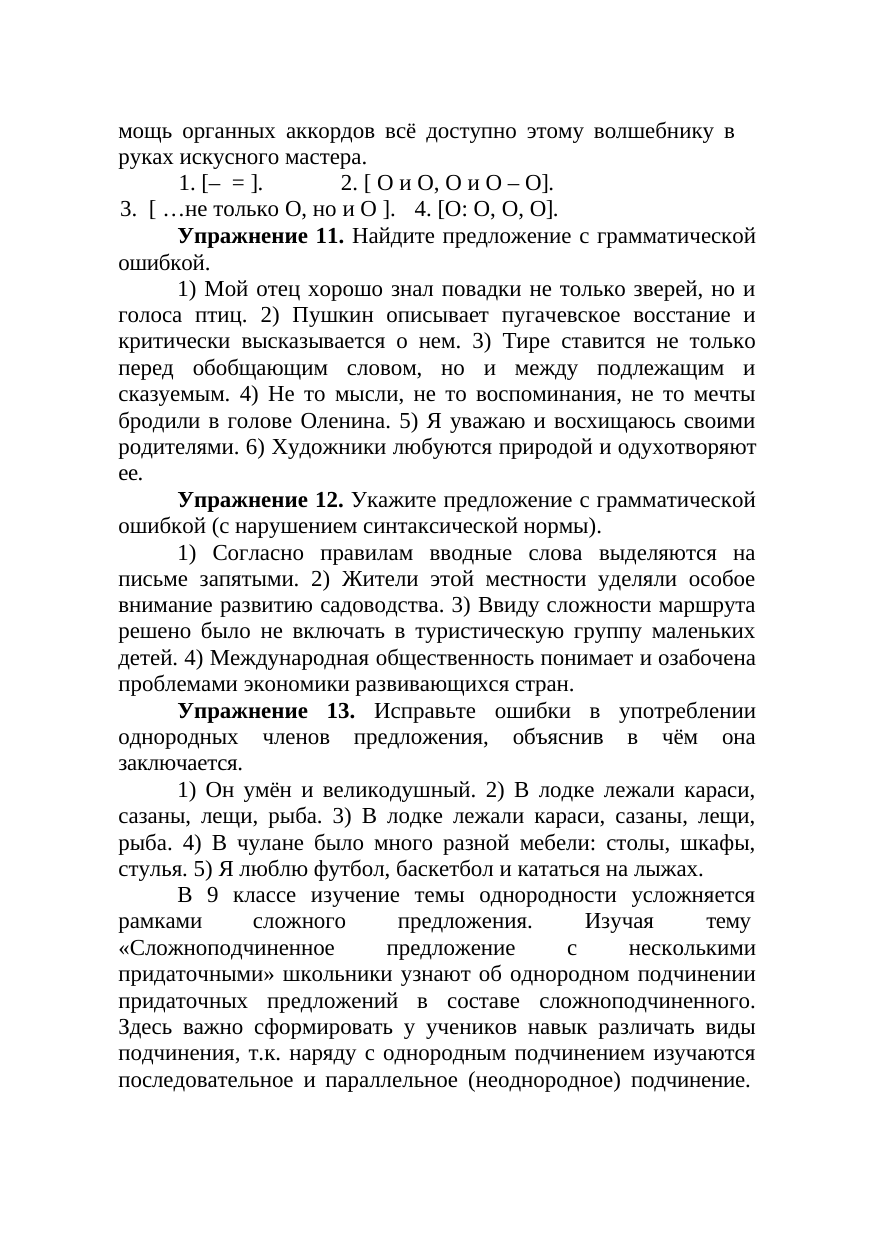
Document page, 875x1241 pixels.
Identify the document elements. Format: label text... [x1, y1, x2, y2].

text Упражнение 13. Исправьте ошибки в употреблении однородных членов предложения, объяснив в чём она заключается. [118, 697, 756, 776]
list Мой отец хорошо знал повадки не только зверей, но и голоса птиц. 2) Пушкин описывает пугачевское восстание и критически высказывается о нем. 3) Тире ставится не только перед обобщающим словом, но и между подлежащим и сказуемым. 4) Не то мысли, не то воспоминания, не то мечты бродили в голове Оленина. 5) Я уважаю и восхищаюсь своими родителями. 6) Художники любуются природой и одухотворяют ее. [118, 275, 757, 486]
text мощь органных аккордов всё доступно этому волшебнику в руках искусного мастера. [118, 117, 771, 169]
text «Сложноподчиненное предложение с несколькими придаточными» школьники узнают об однородном подчинении придаточных предложений в составе сложноподчиненного. Здесь важно сформировать у учеников навык различать виды подчинения, т.к. наряду с однородным подчинением изучаются последовательное и параллельное (неоднородное) подчинение. [118, 934, 756, 1092]
text В 9 классе изучение темы однородности усложняется рамками сложного предложения. Изучая тему [118, 881, 756, 934]
list Согласно правилам вводные слова выделяются на письме запятыми. 2) Жители этой местности уделяли особое внимание развитию садоводства. 3) Ввиду сложности маршрута решено было не включать в туристическую группу маленьких детей. 4) Международная общественность понимает и озабочена проблемами экономики развивающихся стран. [118, 538, 756, 697]
list Он умён и великодушный. 2) В лодке лежали караси, сазаны, лещи, рыба. 3) В лодке лежали караси, сазаны, лещи, рыба. 4) В чулане было много разной мебели: столы, шкафы, стулья. 5) Я люблю футбол, баскетбол и кататься на лыжах. [118, 776, 756, 881]
text Упражнение 12. Укажите предложение с грамматической ошибкой (с нарушением синтаксической нормы). [118, 486, 756, 538]
list [ …не только О, но и О ]. 4. [О: О, О, О]. [103, 196, 559, 222]
text Упражнение 11. Найдите предложение с грамматической ошибкой. [118, 222, 756, 275]
text 1. [– = ]. 2. [ О и О, О и О – О]. [103, 169, 554, 196]
